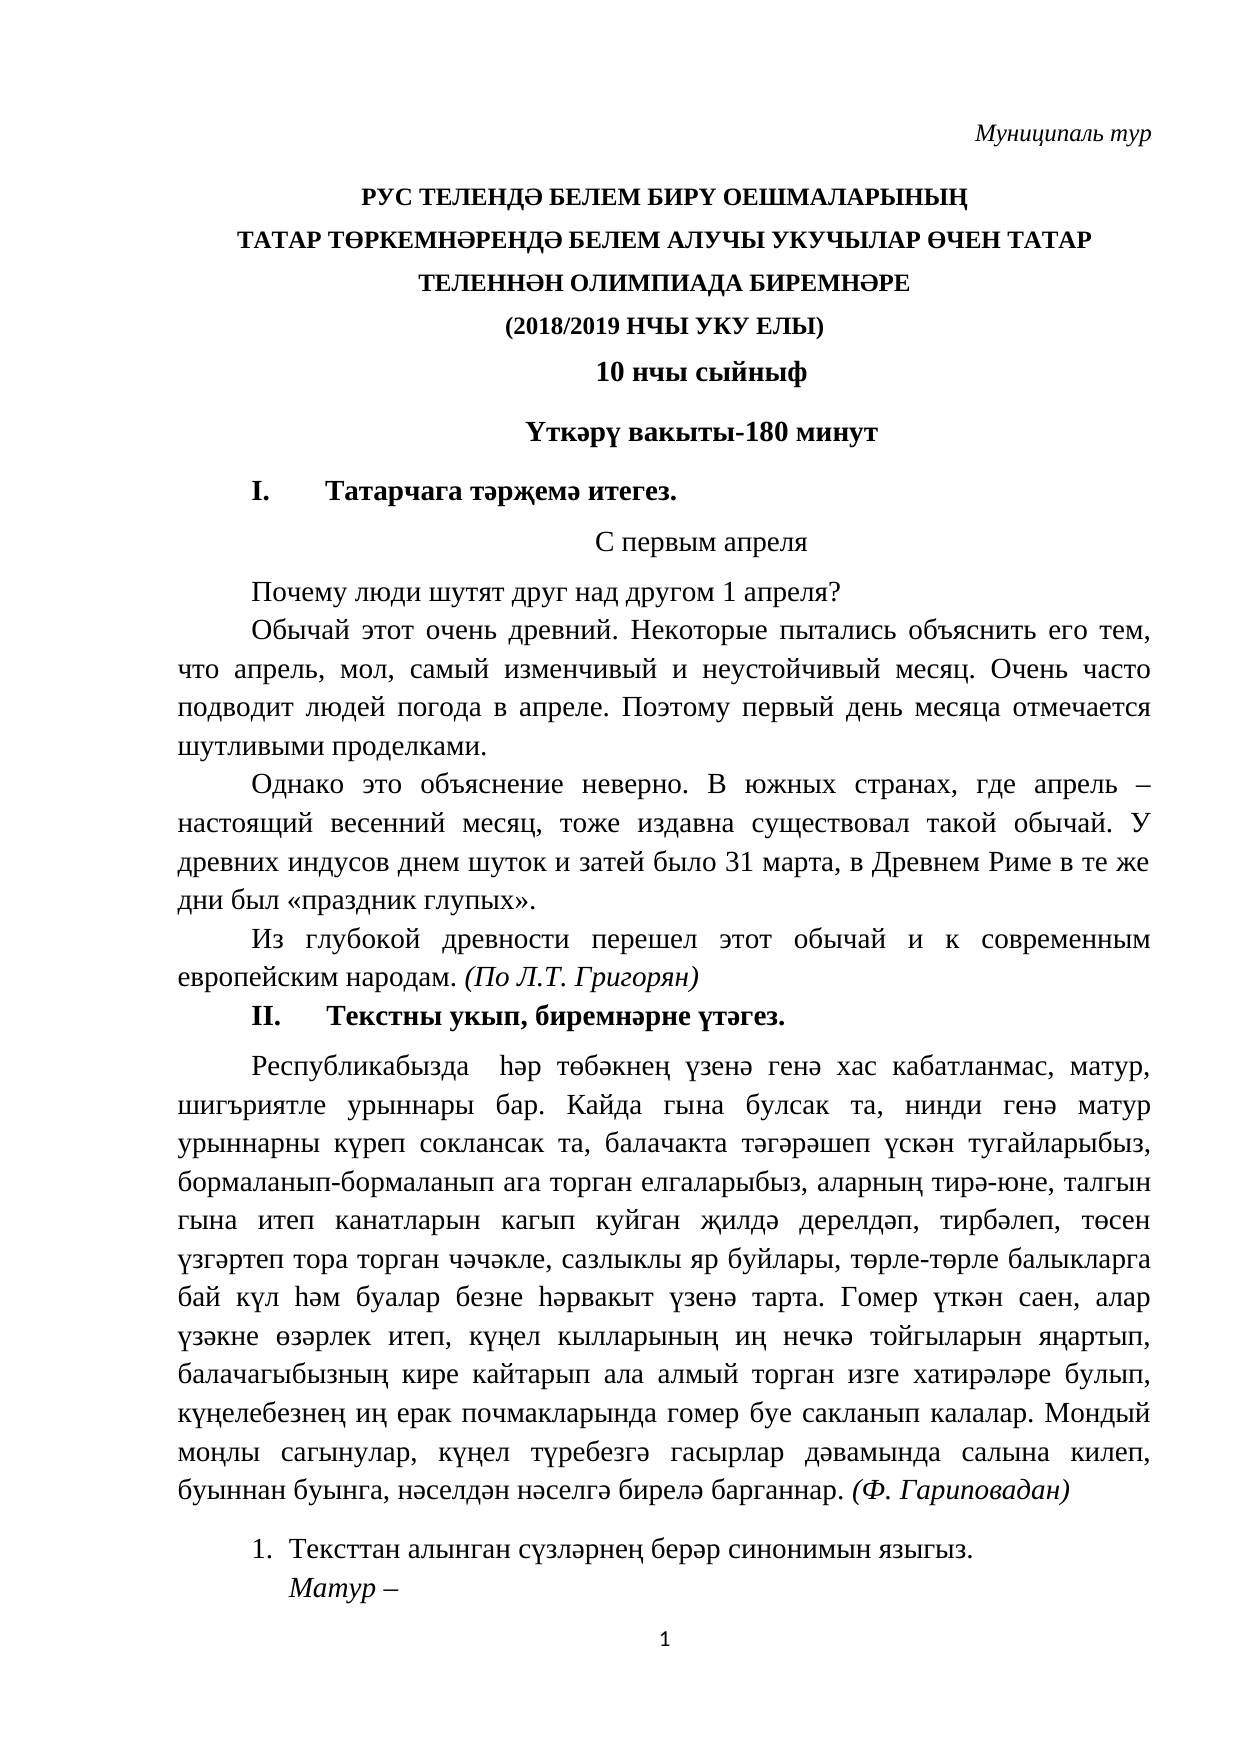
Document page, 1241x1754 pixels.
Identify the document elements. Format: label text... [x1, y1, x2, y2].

list Татарчага тәрҗемә итегез. [177, 473, 1152, 507]
text (2018/2019 НЧЫ УКУ ЕЛЫ) [177, 311, 1152, 340]
list Однако это объяснение неверно. В южных странах, где апрель – настоящий весенний месяц, тоже издавна существовал такой обычай. У древних индусов днем шуток и затей было 31 марта, в Древнем Риме в те же дни был «праздник глупых». [177, 767, 1152, 916]
list Тексттан алынган сүзләрнең берәр синонимын языгыз. [251, 1532, 1152, 1565]
list С первым апреля [251, 524, 1152, 557]
list Матур – [288, 1570, 1152, 1604]
list Обычай этот очень древний. Некоторые пытались объяснить его тем, что апрель, мол, самый изменчивый и неустойчивый месяц. Очень часто подводит людей погода в апреле. Поэтому первый день месяца отмечается шутливыми проделками. [177, 612, 1152, 762]
text ТАТАР ТӨРКЕМНӘРЕНДӘ БЕЛЕМ АЛУЧЫ УКУЧЫЛАР ӨЧЕН ТАТАР ТЕЛЕННӘН ОЛИМПИАДА БИРЕМНӘРЕ [177, 225, 1152, 297]
list Текстны укып, биремнәрне үтәгез. [251, 998, 1152, 1031]
text 10 нчы сыйныф [177, 354, 1152, 388]
text Муниципаль тур [177, 118, 1152, 147]
text Үткәрү вакыты-180 минут [177, 414, 1152, 447]
list Почему люди шутят друг над другом 1 апреля? [251, 574, 1152, 607]
text РУС ТЕЛЕНДӘ БЕЛЕМ БИРҮ ОЕШМАЛАРЫНЫҢ [177, 182, 1152, 211]
list Из глубокой древности перешел этот обычай и к современным европейским народам. (По Л.Т. Григорян) [177, 921, 1152, 993]
text Республикабызда һәр төбәкнең үзенә генә хас кабатланмас, матур, шигъриятле урыннары бар. Кайда гына булсак та, нинди генә матур урыннарны күреп соклансак та, балачакта тәгәрәшеп үскән тугайларыбыз, бормаланып-бормаланып ага торган елгаларыбыз, аларның тирә-юне, талгын гына итеп канатларын кагып куйган җилдә дерелдәп, тирбәлеп, төсен үзгәртеп тора торган чәчәкле, сазлыклы яр буйлары, төрле-төрле балыкларга бай күл һәм буалар безне һәрвакыт үзенә тарта. Гомер үткән саен, алар үзәкне өзәрлек итеп, күңел кылларының иң нечкә тойгыларын яңартып, балачагыбызның кире кайтарып ала алмый торган изге хатирәләре булып, күңелебезнең иң ерак почмакларында гомер буе сакланып калалар. Мондый моңлы сагынулар, күңел түребезгә гасырлар дәвамында салына килеп, буыннан буынга, нәселдән нәселгә бирелә барганнар. (Ф. Гариповадан) [177, 1048, 1152, 1506]
